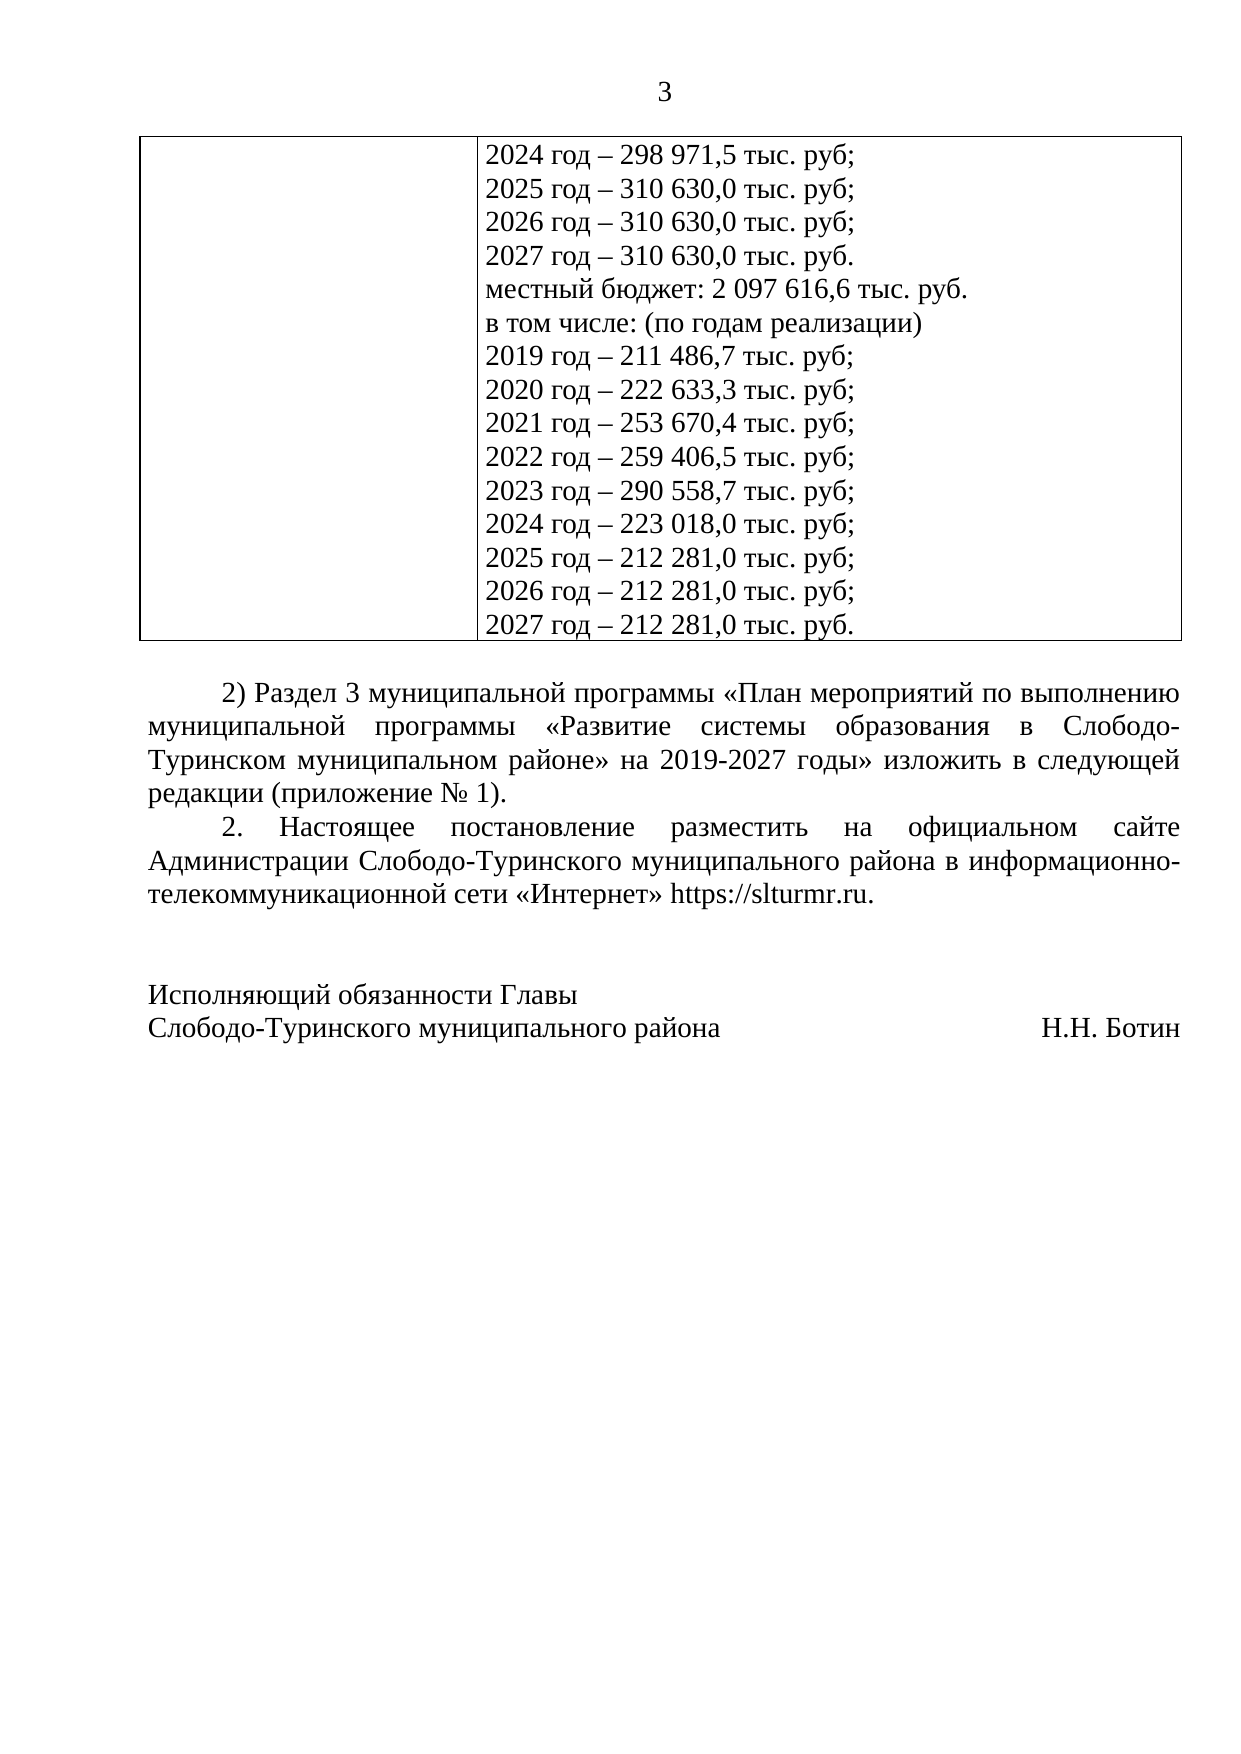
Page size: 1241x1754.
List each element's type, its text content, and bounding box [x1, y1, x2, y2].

text 2) Раздел 3 муниципальной программы «План мероприятий по выполнению муниципальной программы «Развитие системы образования в Слободо-Туринском муниципальном районе» на 2019-2027 годы» изложить в следующей редакции (приложение № 1). [148, 675, 1181, 809]
text Слободо-Туринского муниципального района Н.Н. Ботин [148, 1010, 1181, 1044]
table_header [478, 137, 1181, 640]
text Исполняющий обязанности Главы [148, 977, 1181, 1010]
text 2. Настоящее постановление разместить на официальном сайте Администрации Слободо-Туринского муниципального района в информационно-телекоммуникационной сети «Интернет» https://slturmr.ru. [148, 809, 1181, 910]
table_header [141, 137, 477, 640]
